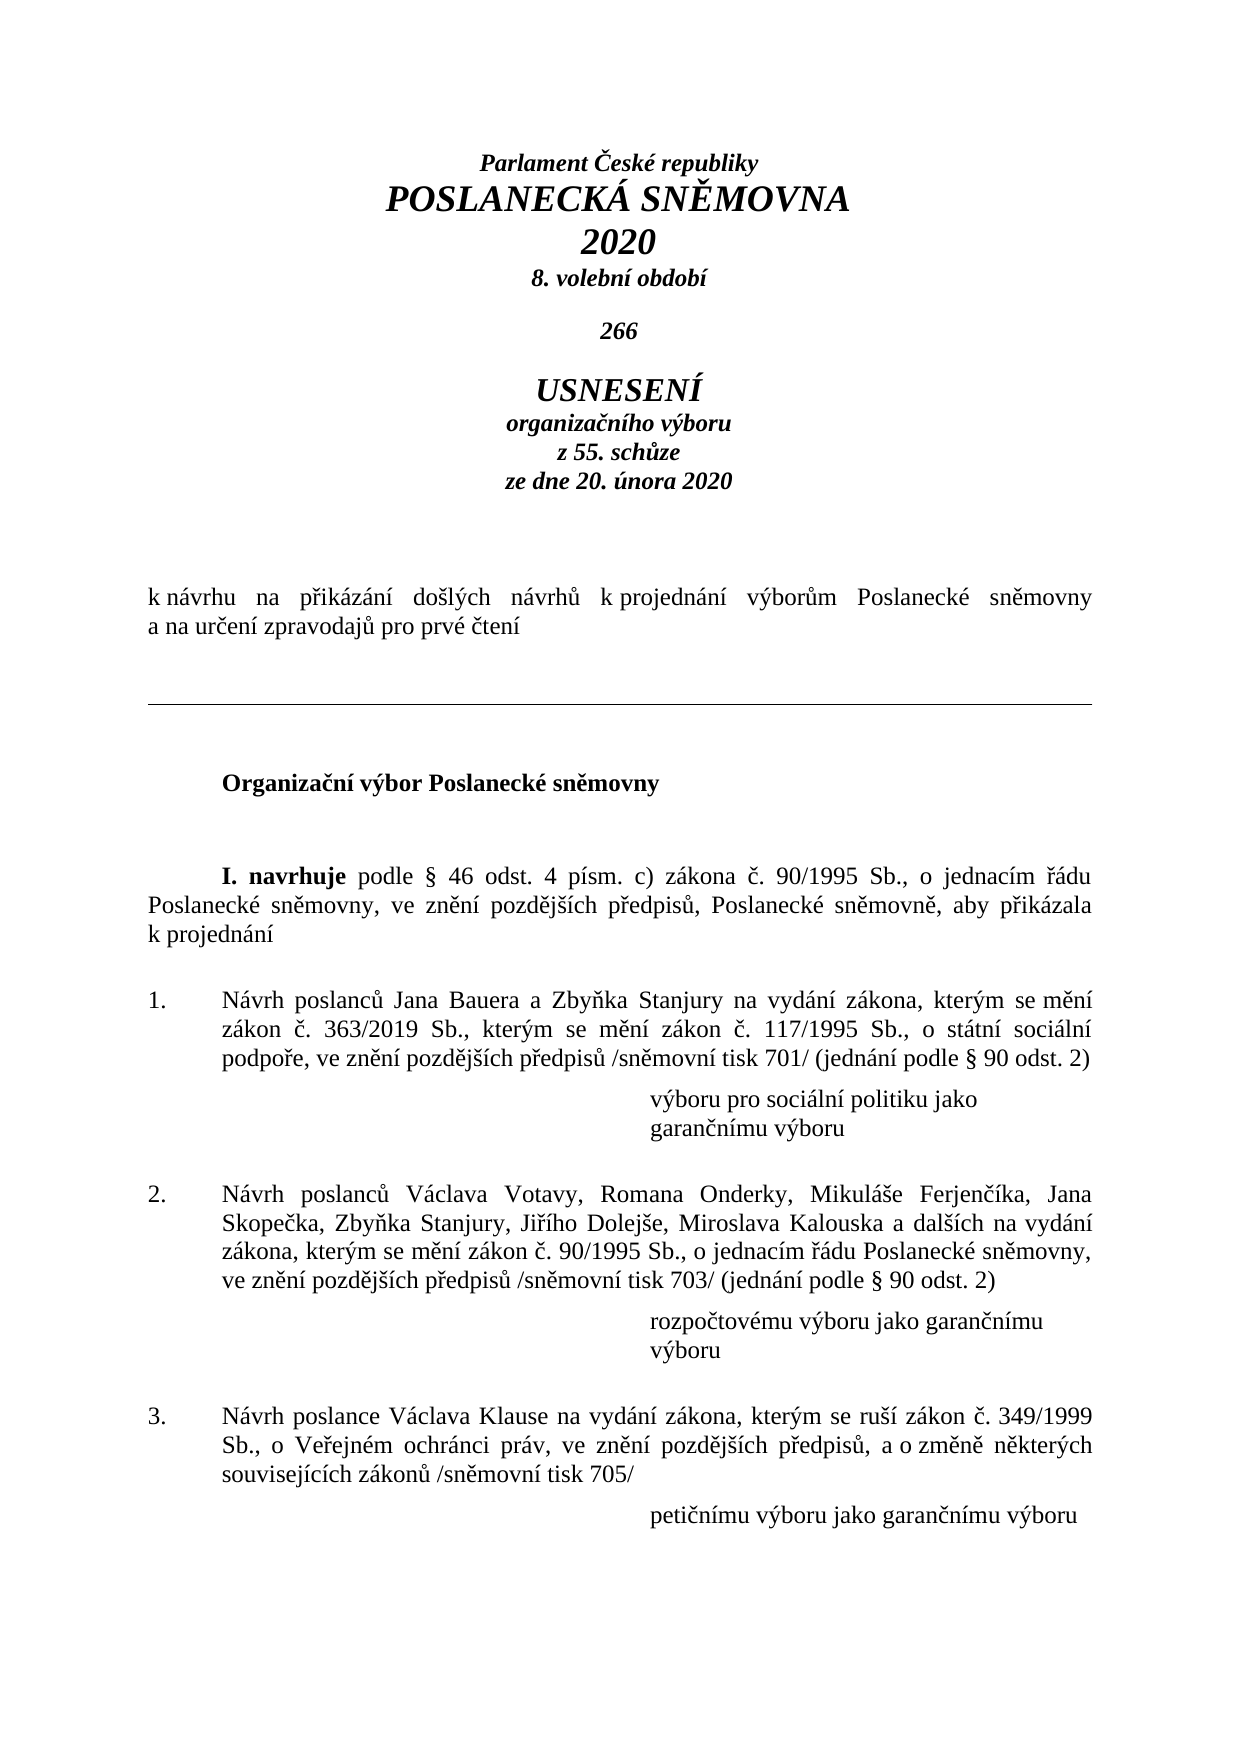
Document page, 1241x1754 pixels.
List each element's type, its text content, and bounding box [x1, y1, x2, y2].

text Organizační výbor Poslanecké sněmovny [148, 768, 1092, 797]
text organizačního výboru [148, 408, 1092, 437]
text z 55. schůze [148, 437, 1092, 466]
text 2020 [148, 219, 1092, 263]
list Návrh poslanců Václava Votavy, Romana Onderky, Mikuláše Ferjenčíka, Jana Skopečka, Zbyňka Stanjury, Jiřího Dolejše, Miroslava Kalouska a dalších na vydání zákona, kterým se mění zákon č. 90/1995 Sb., o jednacím řádu Poslanecké sněmovny, ve znění pozdějších předpisů /sněmovní tisk 703/ (jednání podle § 90 odst. 2) [148, 1179, 1092, 1294]
list Návrh poslanců Jana Bauera a Zbyňka Stanjury na vydání zákona, kterým se mění zákon č. 363/2019 Sb., kterým se mění zákon č. 117/1995 Sb., o státní sociální podpoře, ve znění pozdějších předpisů /sněmovní tisk 701/ (jednání podle § 90 odst. 2) [148, 985, 1092, 1071]
text rozpočtovému výboru jako garančnímu výboru [650, 1306, 1092, 1364]
text výboru pro sociální politiku jako garančnímu výboru [650, 1084, 1092, 1141]
text USNESENÍ [148, 370, 1092, 408]
text I. navrhuje podle § 46 odst. 4 písm. c) zákona č. 90/1995 Sb., o jednacím řádu Poslanecké sněmovny, ve znění pozdějších předpisů, Poslanecké sněmovně, aby přikázala k projednání [148, 861, 1092, 948]
text petičnímu výboru jako garančnímu výboru [650, 1500, 1092, 1529]
text 266 [148, 316, 1092, 345]
list Návrh poslance Václava Klause na vydání zákona, kterým se ruší zákon č. 349/1999 Sb., o Veřejném ochránci práv, ve znění pozdějších předpisů, a o změně některých souvisejících zákonů /sněmovní tisk 705/ [148, 1401, 1092, 1488]
text ze dne 20. února 2020 [148, 466, 1092, 495]
text POSLANECKÁ SNĚMOVNA [148, 176, 1092, 219]
text Parlament České republiky [148, 148, 1092, 176]
text 8. volební období [148, 263, 1092, 291]
text k návrhu na přikázání došlých návrhů k projednání výborům Poslanecké sněmovny a na určení zpravodajů pro prvé čtení [148, 582, 1092, 704]
